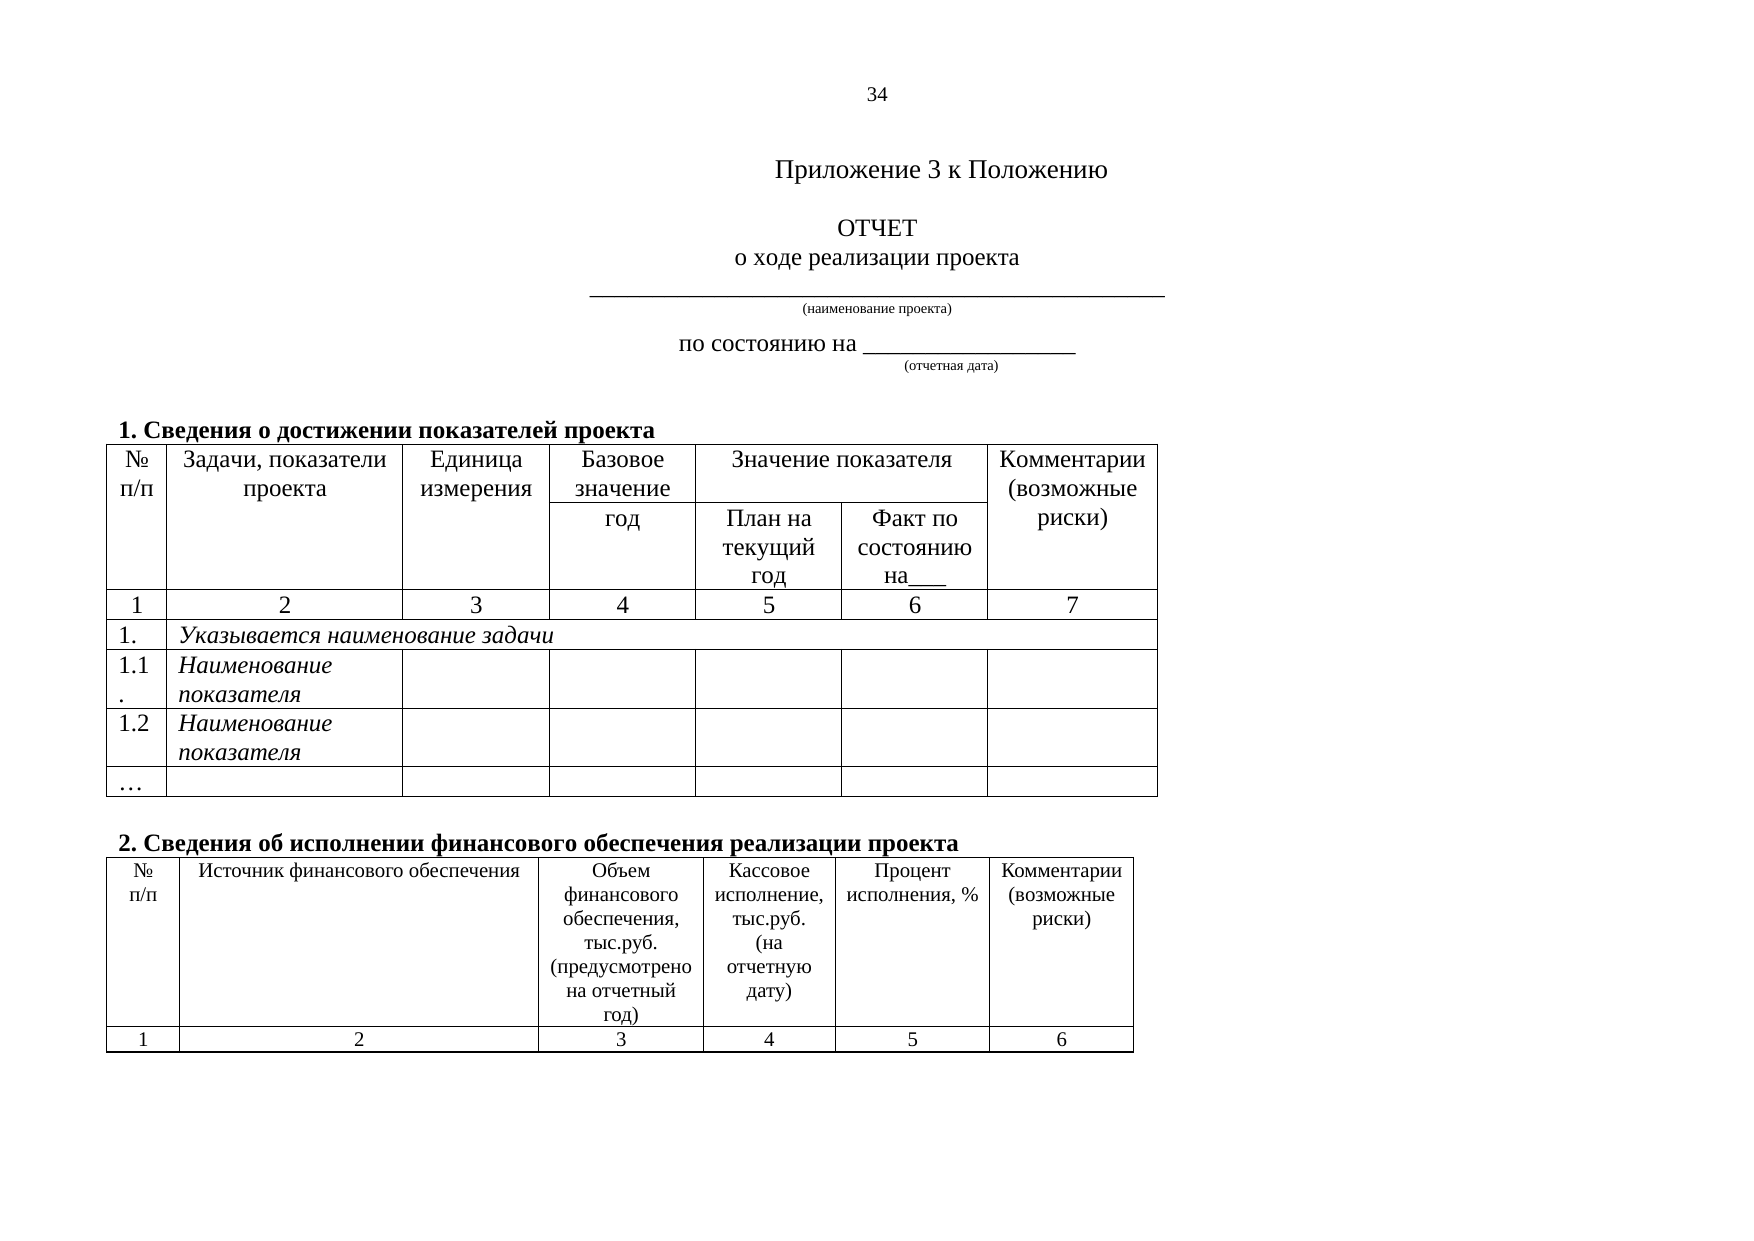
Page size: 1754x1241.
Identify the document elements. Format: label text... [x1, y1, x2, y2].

table_cell 1.1. [107, 650, 166, 707]
table_cell 6 [842, 590, 987, 619]
table_cell 5 [836, 1027, 989, 1051]
table_cell [167, 767, 402, 796]
table_cell [842, 709, 987, 766]
text Приложение 3 к Положению [768, 154, 1636, 185]
table_cell 2 [180, 1027, 538, 1051]
table_cell 1 [107, 1027, 179, 1051]
table_cell [988, 767, 1157, 796]
table_cell [403, 650, 549, 707]
table_cell [842, 767, 987, 796]
table_header Процент исполнения, % [836, 858, 989, 1026]
table_header № п/п [107, 858, 179, 1026]
table_cell [550, 767, 695, 796]
table_header Источник финансового обеспечения [180, 858, 538, 1026]
table_header Значение показателя [696, 445, 987, 502]
text 2. Сведения об исполнении финансового обеспечения реализации проекта [118, 828, 1636, 857]
table_cell 1. [107, 620, 166, 649]
table_cell [403, 767, 549, 796]
table_cell План на текущий год [696, 503, 841, 589]
table_cell Наименование показателя [167, 709, 402, 766]
table_cell Наименование показателя [167, 650, 402, 707]
table_cell [988, 650, 1157, 707]
table_cell [988, 709, 1157, 766]
table_cell 4 [550, 590, 695, 619]
table_cell [550, 709, 695, 766]
table_header № п/п [107, 445, 166, 589]
table_cell [403, 709, 549, 766]
table_cell 7 [988, 590, 1157, 619]
table_cell 3 [539, 1027, 703, 1051]
text по состоянию на _________________ [118, 328, 1636, 357]
table_header Базовое значение [550, 445, 695, 502]
text 1. Сведения о достижении показателей проекта [118, 415, 1636, 443]
text о ходе реализации проекта [118, 242, 1636, 271]
table_header Комментарии (возможные риски) [990, 858, 1133, 1026]
table_header Кассовое исполнение, тыс.руб. (на отчетную дату) [704, 858, 835, 1026]
table_header Единица измерения [403, 445, 549, 589]
table_cell 1 [107, 590, 166, 619]
table_cell 3 [403, 590, 549, 619]
text ______________________________________________ [118, 271, 1636, 300]
table_cell [550, 650, 695, 707]
table_cell [842, 650, 987, 707]
table_header Комментарии (возможные риски) [988, 445, 1157, 589]
table_cell [696, 767, 841, 796]
table_cell год [550, 503, 695, 589]
table_header Объем финансового обеспечения, тыс.руб. (предусмотрено на отчетный год) [539, 858, 703, 1026]
text (отчетная дата) [118, 357, 1636, 386]
table_cell 2 [167, 590, 402, 619]
table_cell … [107, 767, 166, 796]
table_cell Указывается наименование задачи [167, 620, 1157, 649]
table_cell 1.2 [107, 709, 166, 766]
table_cell [696, 650, 841, 707]
table_cell 5 [696, 590, 841, 619]
table_cell [696, 709, 841, 766]
table_cell 4 [704, 1027, 835, 1051]
table_header Задачи, показатели проекта [167, 445, 402, 589]
table_cell Факт по состоянию на___ [842, 503, 987, 589]
text (наименование проекта) [118, 300, 1636, 328]
table_cell 6 [990, 1027, 1133, 1051]
text ОТЧЕТ [118, 213, 1636, 242]
